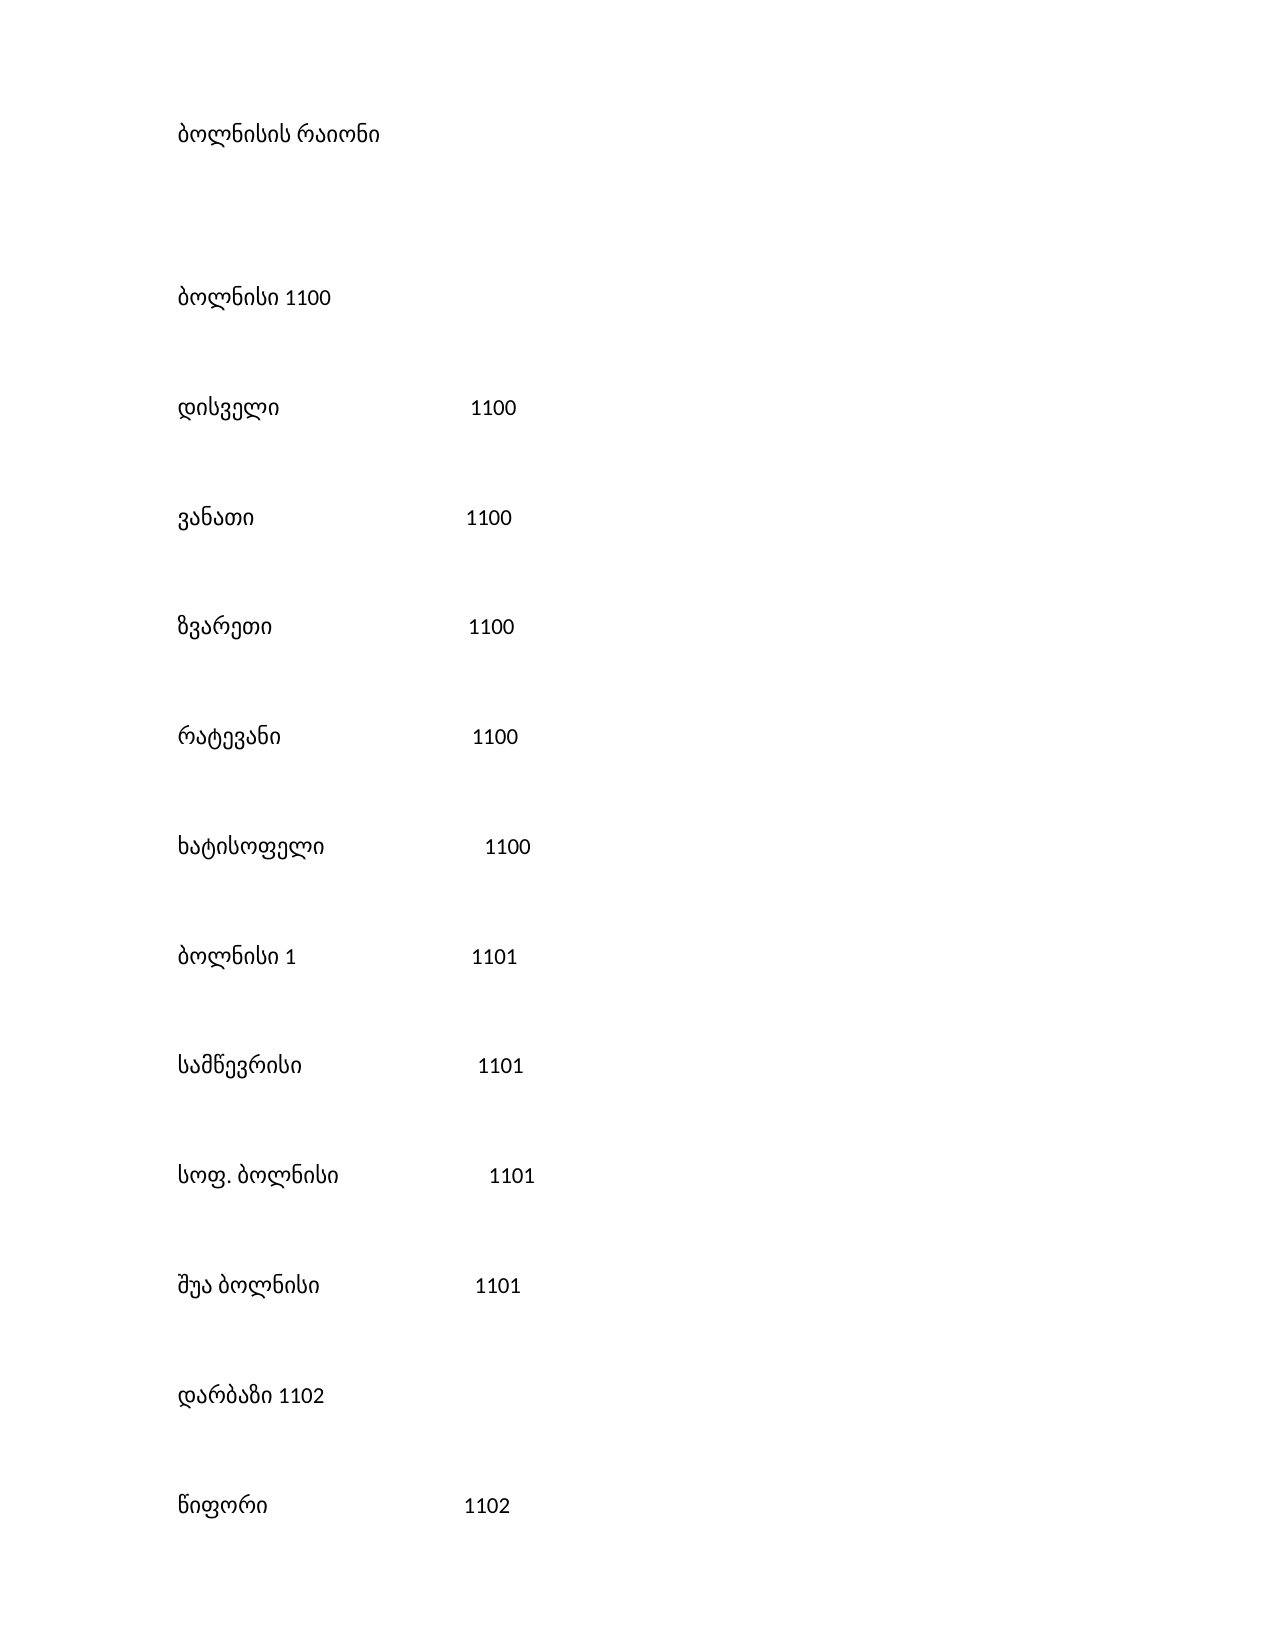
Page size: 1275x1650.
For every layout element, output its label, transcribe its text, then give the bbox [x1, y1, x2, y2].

text ბოლნისი 1 1101 [177, 940, 1186, 971]
text რატევანი 1100 [177, 720, 1186, 751]
text ბოლნისი 1100 [177, 281, 1186, 312]
text ზვარეთი 1100 [177, 610, 1186, 642]
text დისველი 1100 [177, 391, 1186, 422]
text ვანათი 1100 [177, 501, 1186, 532]
text დარბაზი 1102 [177, 1379, 1186, 1410]
text სამწევრისი 1101 [177, 1049, 1186, 1081]
text ხატისოფელი 1100 [177, 830, 1186, 861]
text ბოლნისის რაიონი [177, 118, 1186, 149]
text წიფორი 1102 [177, 1489, 1186, 1520]
text სოფ. ბოლნისი 1101 [177, 1159, 1186, 1191]
text შუა ბოლნისი 1101 [177, 1269, 1186, 1300]
